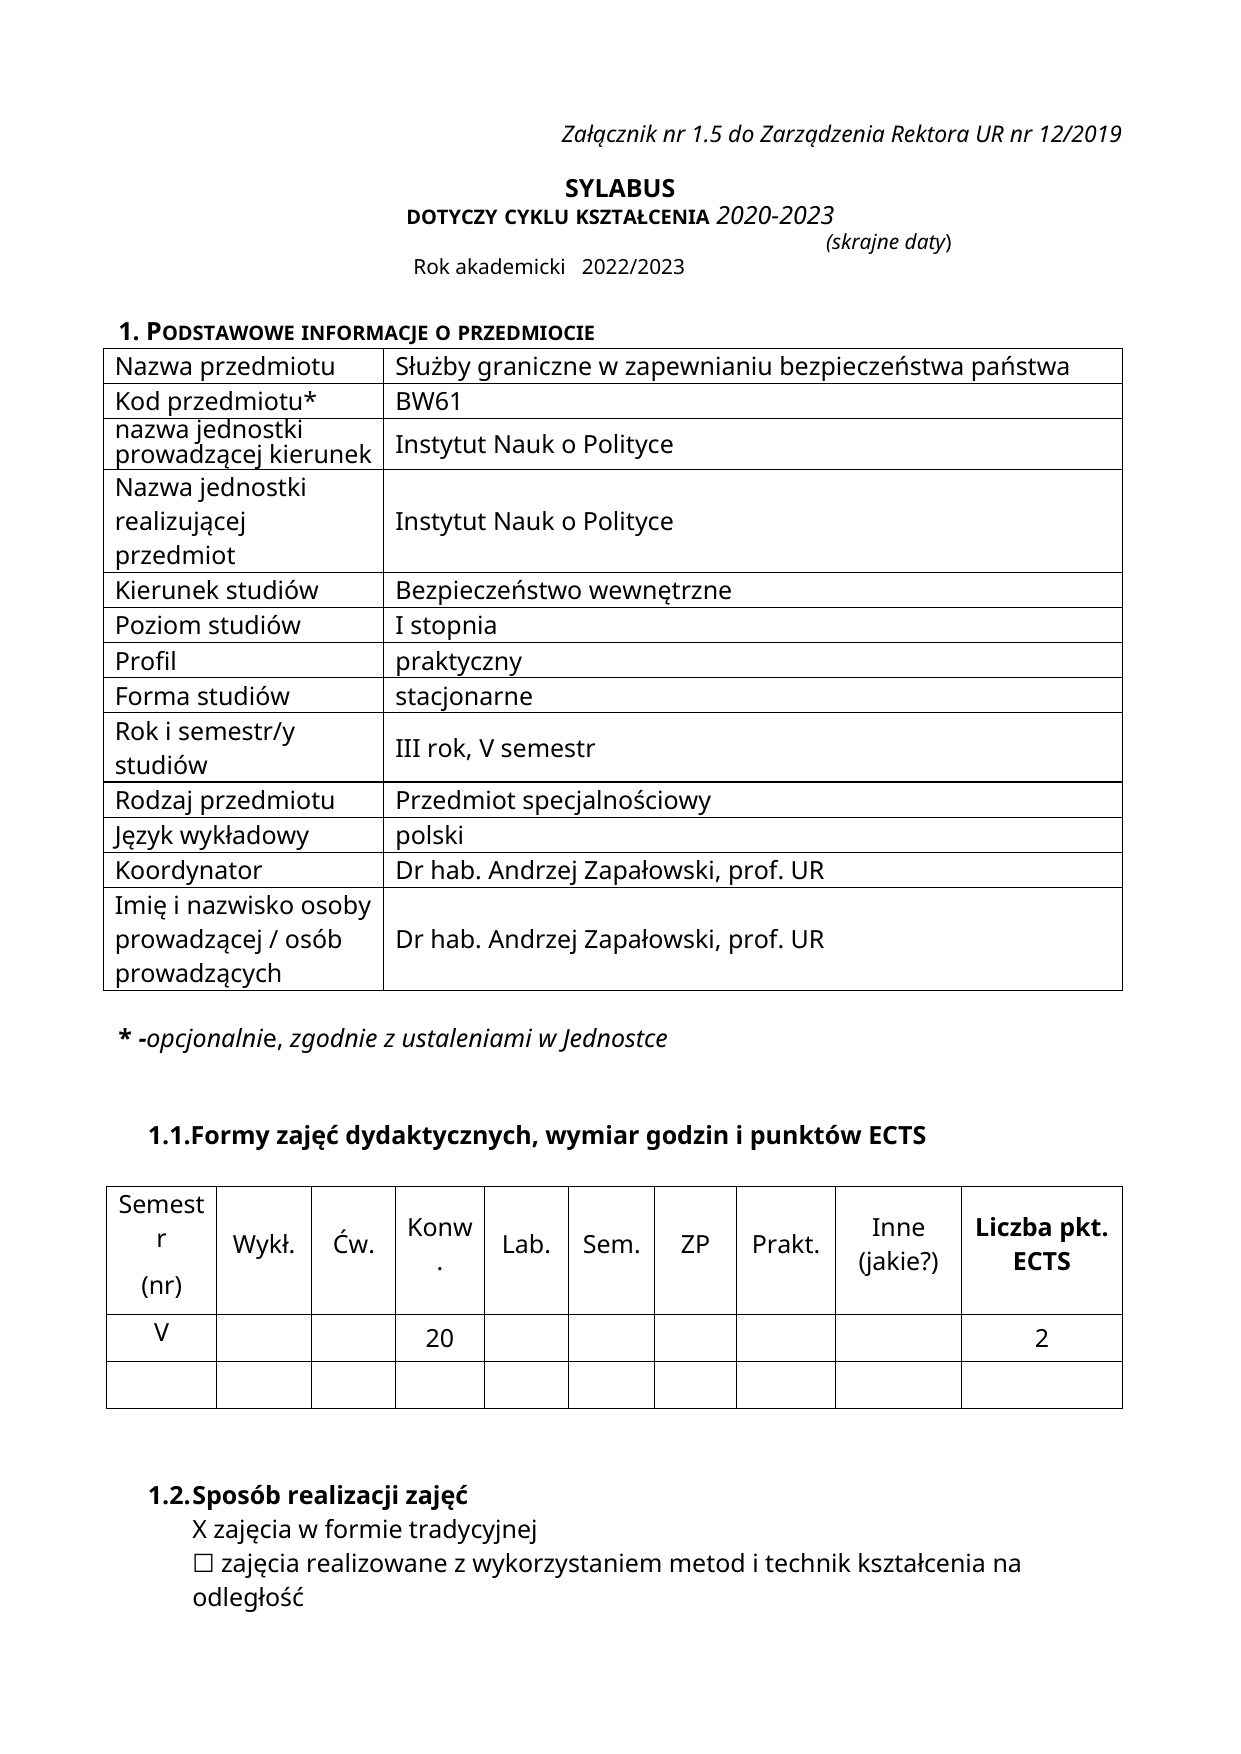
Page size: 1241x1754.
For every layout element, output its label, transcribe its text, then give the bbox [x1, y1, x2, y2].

table_cell Dr hab. Andrzej Zapałowski, prof. UR [384, 853, 1122, 887]
table_cell [485, 1315, 568, 1361]
table_cell [217, 1362, 311, 1408]
table_cell polski [384, 818, 1122, 852]
table_cell [962, 1362, 1122, 1408]
text Załącznik nr 1.5 do Zarządzenia Rektora UR nr 12/2019 [118, 118, 1122, 149]
table_cell [655, 1362, 736, 1408]
table_header Konw. [396, 1187, 484, 1314]
table_cell Koordynator [104, 853, 383, 887]
table_cell 20 [396, 1315, 484, 1361]
text SYLABUS [118, 170, 1122, 204]
table_header Nazwa przedmiotu [104, 349, 383, 382]
table_cell [396, 1362, 484, 1408]
table_header Prakt. [737, 1187, 835, 1314]
table_header Inne (jakie?) [836, 1187, 961, 1314]
text * -opcjonalnie, zgodnie z ustaleniami w Jednostce [118, 1020, 1122, 1054]
table_header Lab. [485, 1187, 568, 1314]
table_cell [107, 1362, 216, 1408]
table_cell [836, 1315, 961, 1361]
text ☐ zajęcia realizowane z wykorzystaniem metod i technik kształcenia na odległość [192, 1546, 1122, 1614]
text 1. Podstawowe informacje o przedmiocie [118, 313, 1122, 347]
text 1.1.Formy zajęć dydaktycznych, wymiar godzin i punktów ECTS [148, 1117, 1122, 1152]
table_cell stacjonarne [384, 678, 1122, 712]
table_cell Profil [104, 643, 383, 677]
table_cell BW61 [384, 384, 1122, 418]
text dotyczy cyklu kształcenia 2020-2023 [118, 204, 1122, 229]
table_cell I stopnia [384, 608, 1122, 642]
text Rok akademicki 2022/2023 [118, 254, 1122, 279]
table_header Służby graniczne w zapewnianiu bezpieczeństwa państwa [384, 349, 1122, 382]
table_cell Poziom studiów [104, 608, 383, 642]
table_cell Język wykładowy [104, 818, 383, 852]
table_cell [485, 1362, 568, 1408]
table_cell Dr hab. Andrzej Zapałowski, prof. UR [384, 888, 1122, 990]
table_header Wykł. [217, 1187, 311, 1314]
table_cell Instytut Nauk o Polityce [384, 470, 1122, 572]
table_header Ćw. [312, 1187, 395, 1314]
table_cell Bezpieczeństwo wewnętrzne [384, 573, 1122, 607]
table_header Semestr (nr) [107, 1187, 216, 1314]
table_cell [836, 1362, 961, 1408]
table_cell III rok, V semestr [384, 713, 1122, 781]
table_cell V [107, 1315, 216, 1361]
table_cell [217, 1315, 311, 1361]
table_cell Kod przedmiotu* [104, 384, 383, 418]
table_cell 2 [962, 1315, 1122, 1361]
table_cell nazwa jednostki prowadzącej kierunek [104, 419, 383, 469]
table_cell praktyczny [384, 643, 1122, 677]
table_cell [569, 1315, 654, 1361]
table_cell Nazwa jednostki realizującej przedmiot [104, 470, 383, 572]
table_cell [737, 1362, 835, 1408]
text 1.2. Sposób realizacji zajęć [148, 1477, 1122, 1511]
table_cell [312, 1362, 395, 1408]
table_header Liczba pkt. ECTS [962, 1187, 1122, 1314]
table_cell [737, 1315, 835, 1361]
table_cell [312, 1315, 395, 1361]
text X zajęcia w formie tradycyjnej [192, 1511, 1122, 1546]
table_cell Forma studiów [104, 678, 383, 712]
text (skrajne daty) [118, 229, 1122, 254]
table_cell Imię i nazwisko osoby prowadzącej / osób prowadzących [104, 888, 383, 990]
table_cell [569, 1362, 654, 1408]
table_cell Rok i semestr/y studiów [104, 713, 383, 781]
table_cell Rodzaj przedmiotu [104, 783, 383, 817]
table_cell Przedmiot specjalnościowy [384, 783, 1122, 817]
table_cell Kierunek studiów [104, 573, 383, 607]
table_cell [655, 1315, 736, 1361]
table_header Sem. [569, 1187, 654, 1314]
table_cell Instytut Nauk o Polityce [384, 419, 1122, 469]
table_header ZP [655, 1187, 736, 1314]
